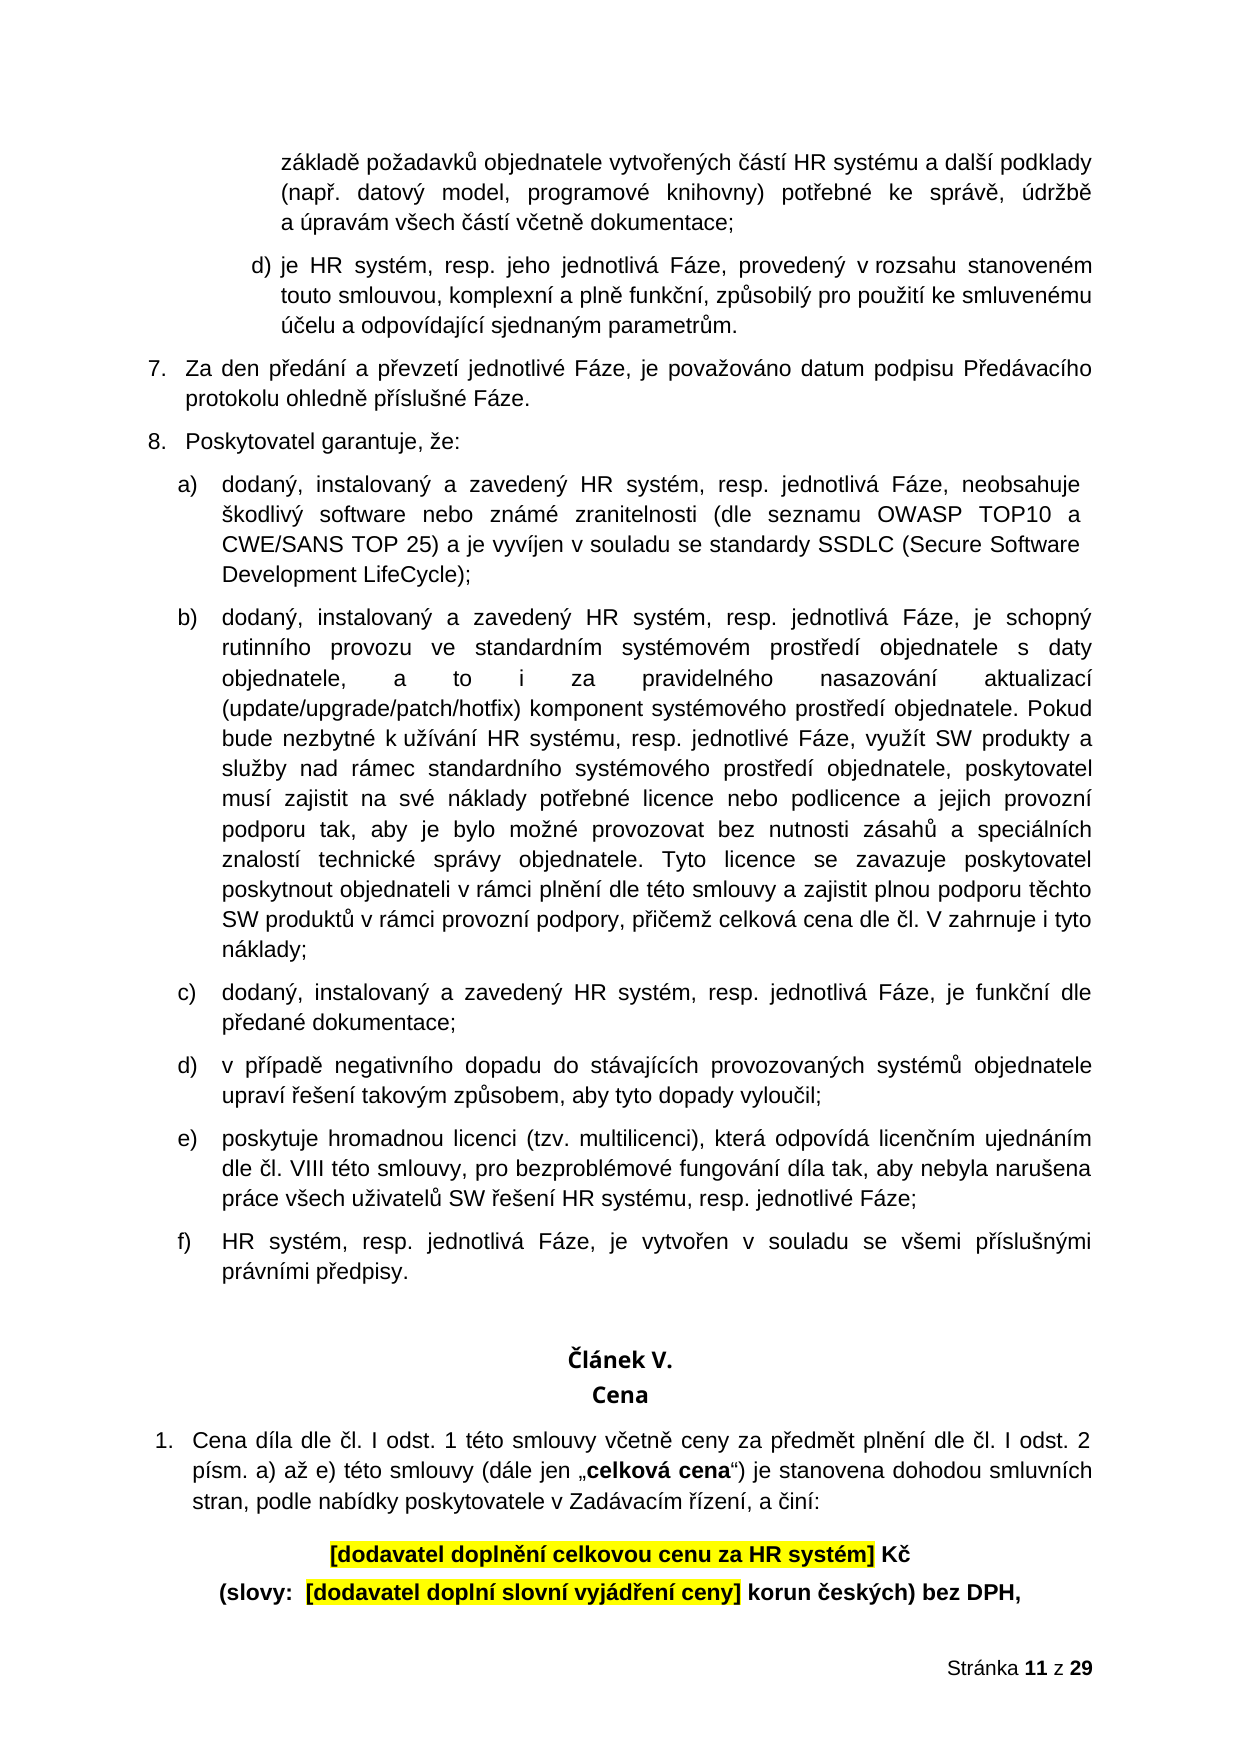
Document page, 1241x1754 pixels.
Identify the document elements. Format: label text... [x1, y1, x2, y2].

list HR systém, resp. jednotlivá Fáze, je vytvořen v souladu se všemi příslušnými právními předpisy. [177, 1228, 1092, 1284]
text [dodavatel doplnění celkovou cenu za HR systém] Kč [148, 1530, 1092, 1568]
list v případě negativního dopadu do stávajících provozovaných systémů objednatele upraví řešení takovým způsobem, aby tyto dopady vyloučil; [177, 1052, 1092, 1108]
list Za den předání a převzetí jednotlivé Fáze, je považováno datum podpisu Předávacího protokolu ohledně příslušné Fáze. [148, 355, 1092, 412]
text (slovy: [dodavatel doplní slovní vyjádření ceny] korun českých) bez DPH, [148, 1568, 1092, 1605]
list poskytuje hromadnou licenci (tzv. multilicenci), která odpovídá licenčním ujednáním dle čl. VIII této smlouvy, pro bezproblémové fungování díla tak, aby nebyla narušena práce všech uživatelů SW řešení HR systému, resp. jednotlivé Fáze; [177, 1125, 1092, 1212]
list dodaný, instalovaný a zavedený HR systém, resp. jednotlivá Fáze, neobsahuje škodlivý software nebo známé zranitelnosti (dle seznamu OWASP TOP10 a CWE/SANS TOP 25) a je vyvíjen v souladu se standardy SSDLC (Secure Software Development LifeCycle); [177, 471, 1081, 588]
text Cena [148, 1379, 1092, 1410]
list Cena díla dle čl. I odst. 1 této smlouvy včetně ceny za předmět plnění dle čl. I odst. 2 písm. a) až e) této smlouvy (dále jen „celková cena“) je stanovena dohodou smluvních stran, podle nabídky poskytovatele v Zadávacím řízení, a činí: [154, 1427, 1092, 1514]
list dodaný, instalovaný a zavedený HR systém, resp. jednotlivá Fáze, je funkční dle předané dokumentace; [177, 979, 1092, 1036]
list Poskytovatel garantuje, že: [148, 428, 1092, 454]
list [251, 149, 1092, 236]
list je HR systém, resp. jeho jednotlivá Fáze, provedený v rozsahu stanoveném touto smlouvou, komplexní a plně funkční, způsobilý pro použití ke smluvenému účelu a odpovídající sjednaným parametrům. [251, 252, 1092, 339]
list dodaný, instalovaný a zavedený HR systém, resp. jednotlivá Fáze, je schopný rutinního provozu ve standardním systémovém prostředí objednatele s daty objednatele, a to i za pravidelného nasazování aktualizací (update/upgrade/patch/hotfix) komponent systémového prostředí objednatele. Pokud bude nezbytné k užívání HR systému, resp. jednotlivé Fáze, využít SW produkty a služby nad rámec standardního systémového prostředí objednatele, poskytovatel musí zajistit na své náklady potřebné licence nebo podlicence a jejich provozní podporu tak, aby je bylo možné provozovat bez nutnosti zásahů a speciálních znalostí technické správy objednatele. Tyto licence se zavazuje poskytovatel poskytnout objednateli v rámci plnění dle této smlouvy a zajistit plnou podporu těchto SW produktů v rámci provozní podpory, přičemž celková cena dle čl. V zahrnuje i tyto náklady; [177, 604, 1092, 963]
